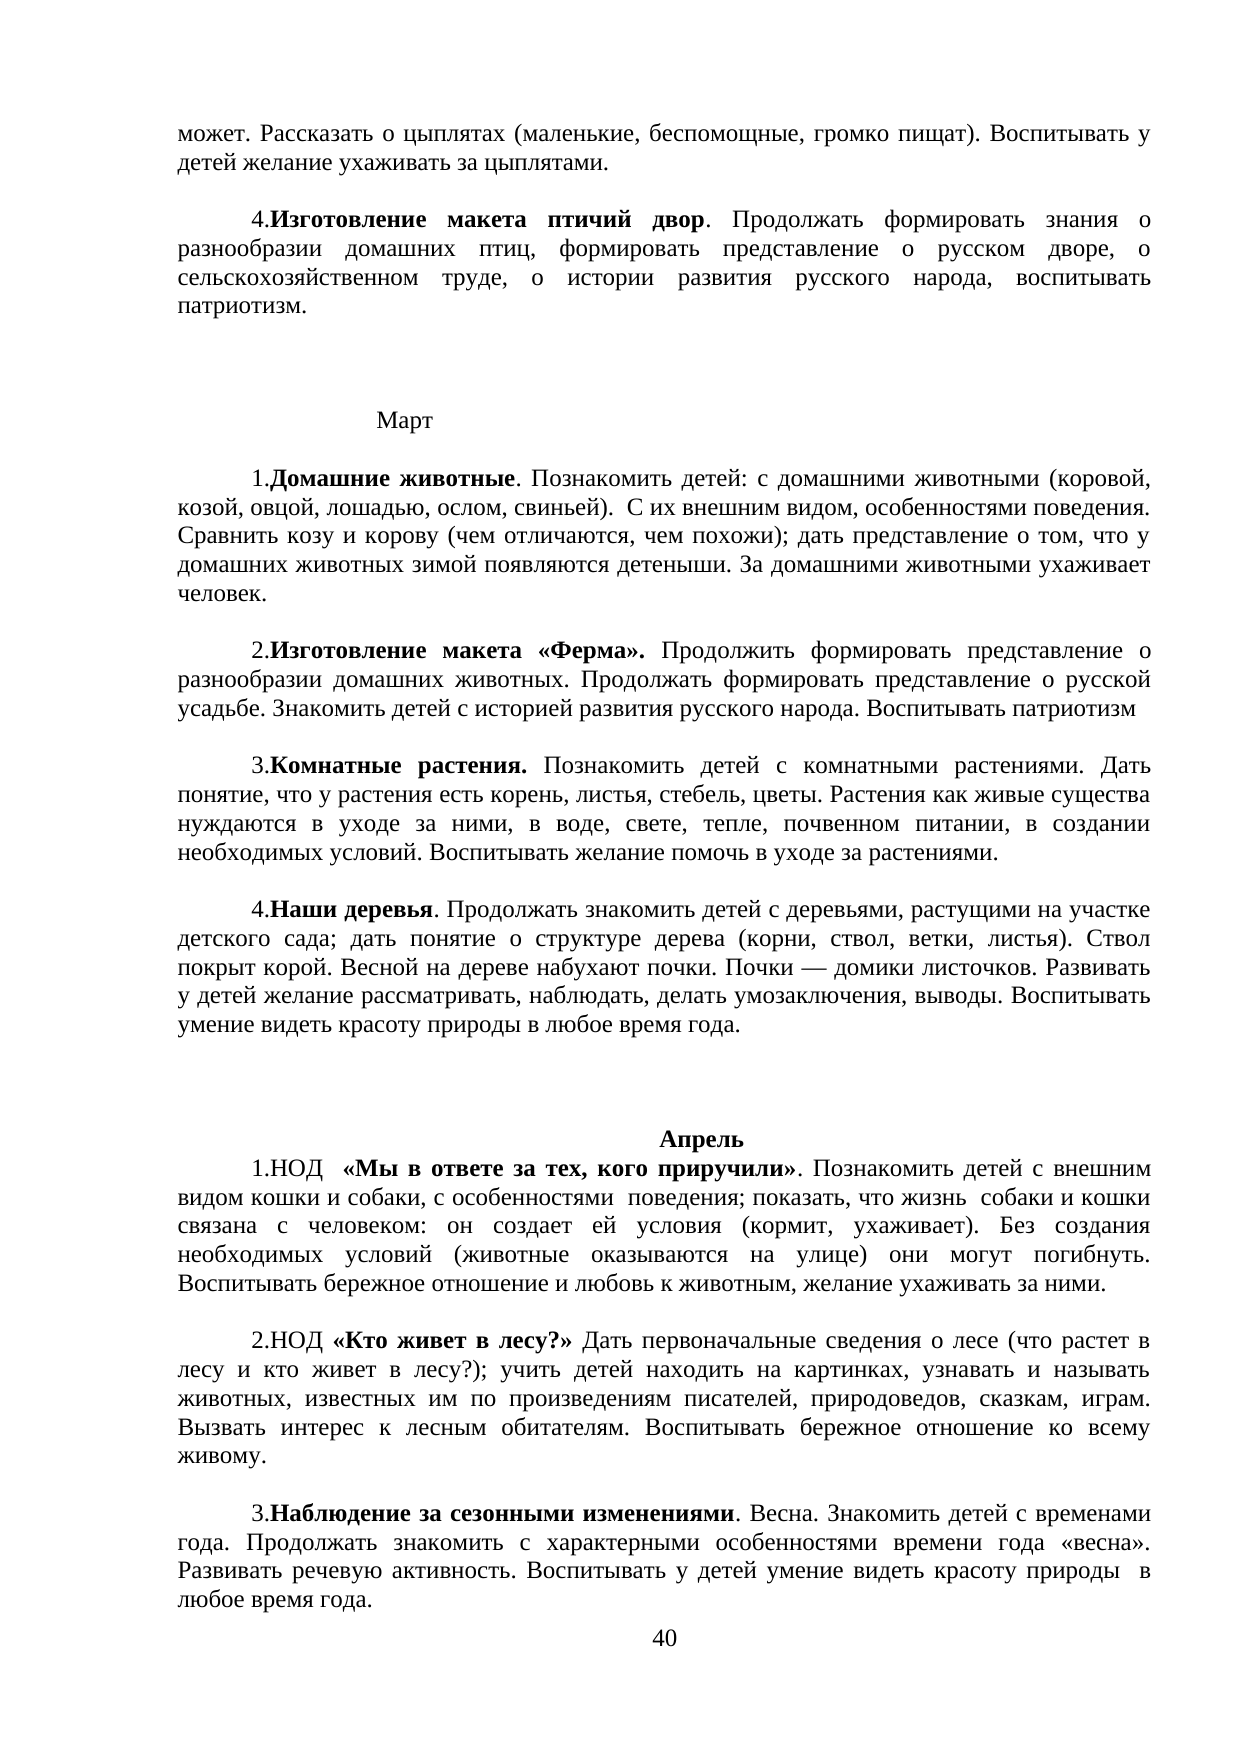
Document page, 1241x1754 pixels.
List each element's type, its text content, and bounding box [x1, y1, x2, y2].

text Апрель [177, 1124, 1152, 1153]
text 3.Наблюдение за сезонными изменениями. Весна. Знакомить детей с временами года. Продолжать знакомить с характерными особенностями времени года «весна». Развивать речевую активность. Воспитывать у детей умение видеть красоту природы в любое время года. [177, 1498, 1152, 1613]
text 3.Комнатные растения. Познакомить детей с комнатными растениями. Дать понятие, что у растения есть корень, листья, стебель, цветы. Растения как живые существа нуждаются в уходе за ними, в воде, свете, тепле, почвенном питании, в создании необходимых условий. Воспитывать желание помочь в уходе за растениями. [177, 751, 1152, 866]
text 1.Домашние животные. Познакомить детей: с домашними животными (коровой, козой, овцой, лошадью, ослом, свиньей). С их внешним видом, особенностями поведения. Сравнить козу и корову (чем отличаются, чем похожи); дать представление о том, что у домашних животных зимой появляются детеныши. За домашними животными ухаживает человек. [177, 463, 1152, 607]
text 4.Изготовление макета птичий двор. Продолжать формировать знания о разнообразии домашних птиц, формировать представление о русском дворе, о сельскохозяйственном труде, о истории развития русского народа, воспитывать патриотизм. [177, 204, 1152, 319]
text 1.НОД «Мы в ответе за тех, кого приручили». Познакомить детей с внешним видом кошки и собаки, с особенностями поведения; показать, что жизнь собаки и кошки связана с человеком: он создает ей условия (кормит, ухаживает). Без создания необходимых условий (животные оказываются на улице) они могут погибнуть. Воспитывать бережное отношение и любовь к животным, желание ухаживать за ними. [177, 1153, 1152, 1297]
text 2.Изготовление макета «Ферма». Продолжить формировать представление о разнообразии домашних животных. Продолжать формировать представление о русской усадьбе. Знакомить детей с историей развития русского народа. Воспитывать патриотизм [177, 636, 1152, 722]
text 4.Наши деревья. Продолжать знакомить детей с деревьями, растущими на участке детского сада; дать понятие о структуре дерева (корни, ствол, ветки, листья). Ствол покрыт корой. Весной на дереве набухают почки. Почки — домики листочков. Развивать у детей желание рассматривать, наблюдать, делать умозаключения, выводы. Воспитывать умение видеть красоту природы в любое время года. [177, 894, 1152, 1038]
text Март [177, 406, 1152, 434]
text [177, 118, 1152, 176]
text 2.НОД «Кто живет в лесу?» Дать первоначальные сведения о лесе (что растет в лесу и кто живет в лесу?); учить детей находить на картинках, узнавать и называть животных, известных им по произведениям писателей, природоведов, сказкам, играм. Вызвать интерес к лесным обитателям. Воспитывать бережное отношение ко всему живому. [177, 1326, 1152, 1469]
